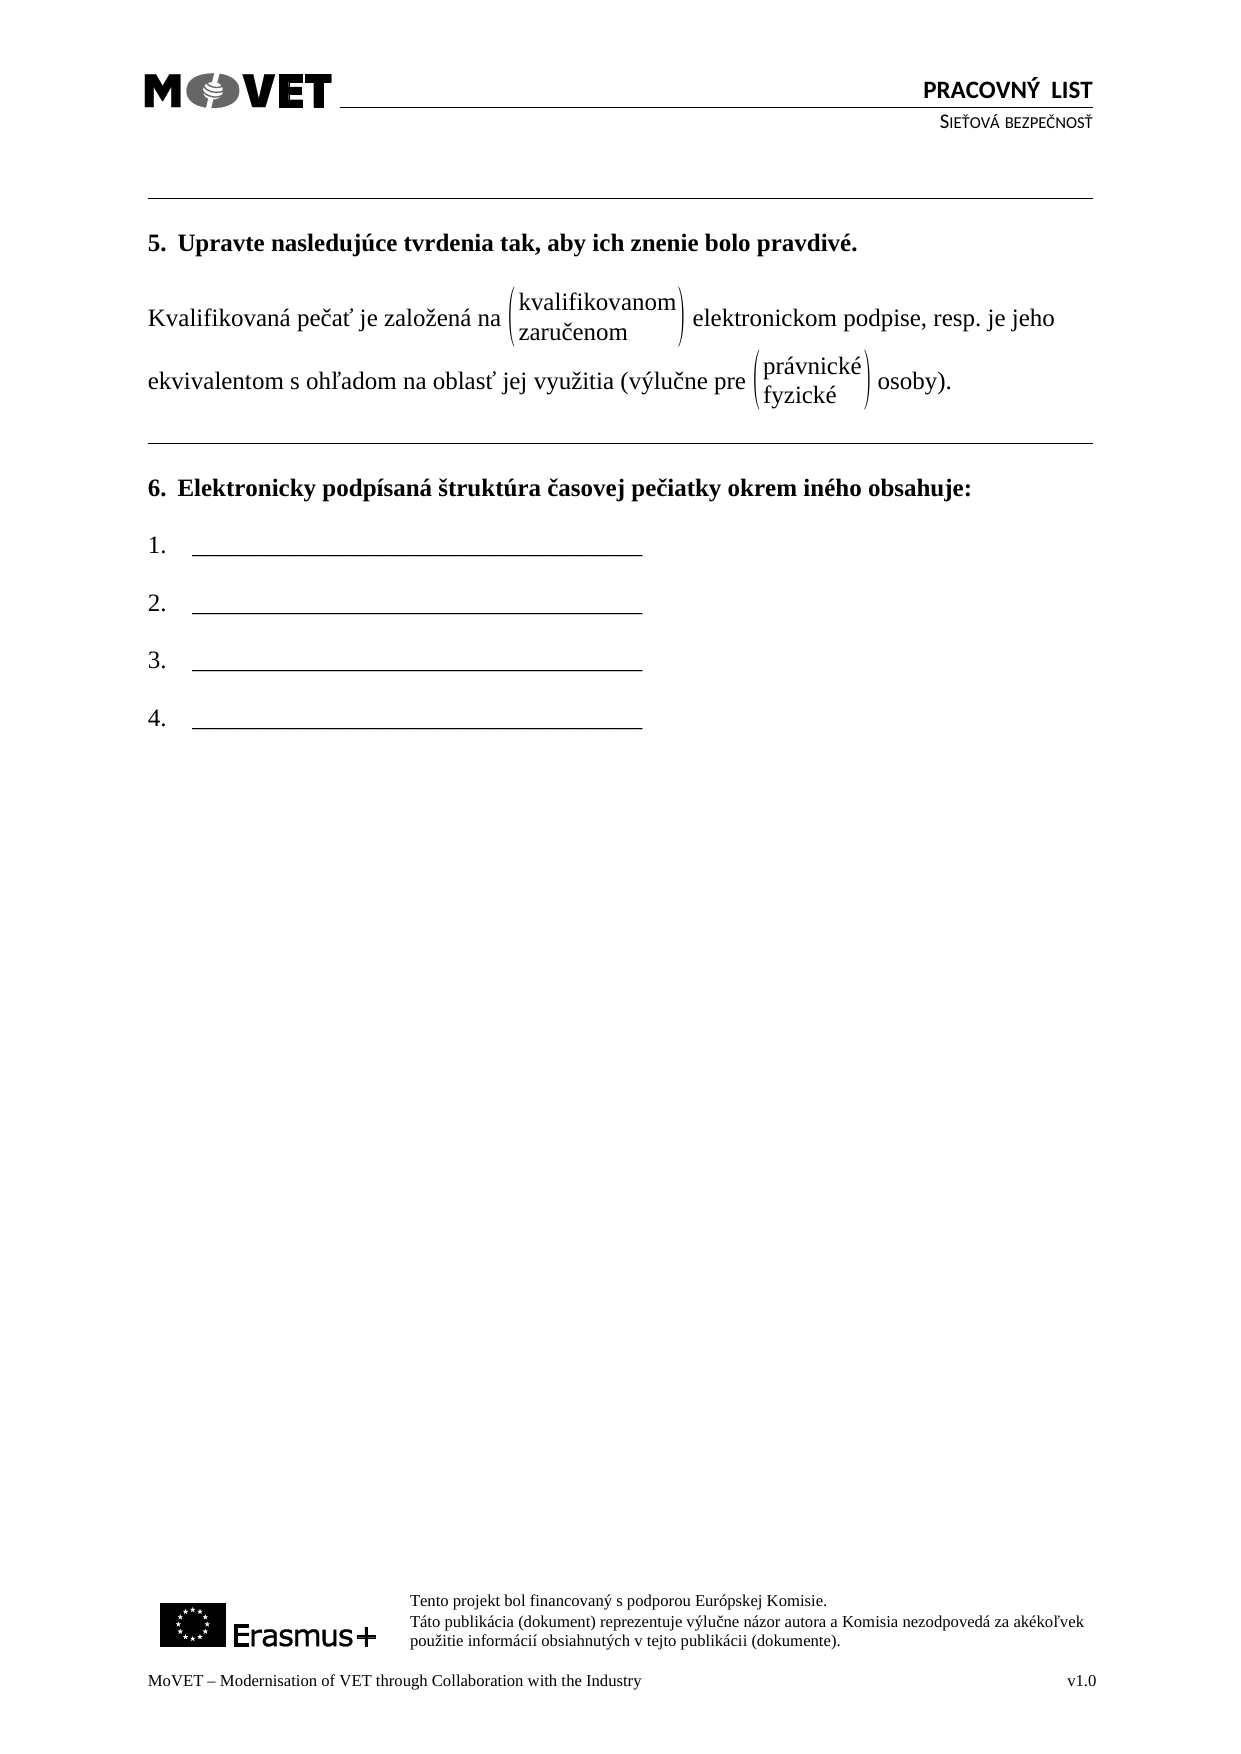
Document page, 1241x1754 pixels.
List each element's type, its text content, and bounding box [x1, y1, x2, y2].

text Elektronicky podpísaná štruktúra časovej pečiatky okrem iného obsahuje: [148, 473, 1093, 502]
text 2. ____________________________________ [148, 588, 1093, 617]
text 3. ____________________________________ [148, 646, 1093, 674]
text Kvalifikovaná pečať je založená na elektronickom podpise, resp. je jeho ekvivalentom s ohľadom na oblasť jej využitia (výlučne pre osoby). [148, 286, 1093, 412]
text 1. ____________________________________ [148, 531, 1093, 559]
text 4. ____________________________________ [148, 703, 1093, 732]
text Upravte nasledujúce tvrdenia tak, aby ich znenie bolo pravdivé. [148, 228, 1093, 257]
